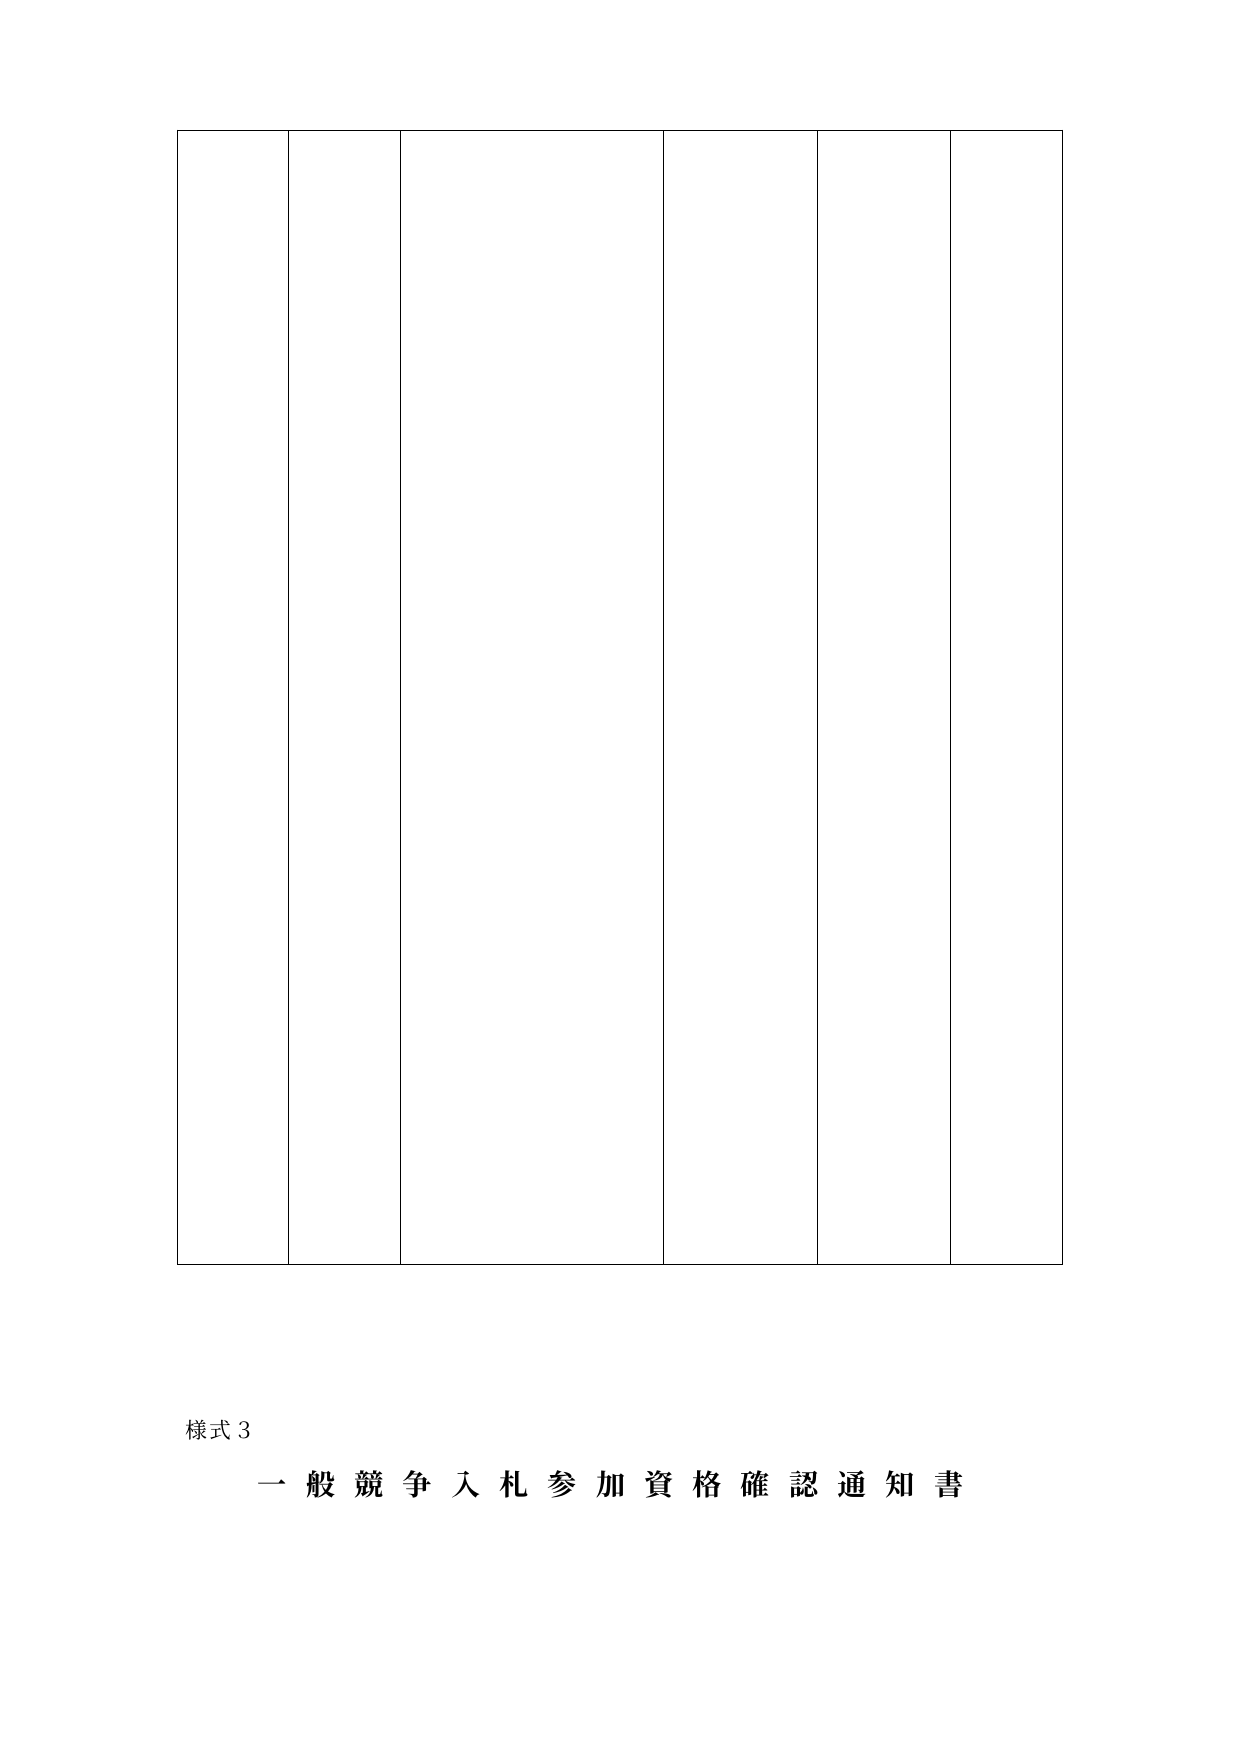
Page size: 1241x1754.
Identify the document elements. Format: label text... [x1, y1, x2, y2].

text 様式３ [185, 1410, 1055, 1447]
table_cell [818, 131, 950, 1263]
table_cell [289, 131, 400, 1263]
table_cell [178, 131, 288, 1263]
table_cell [951, 131, 1062, 1263]
table_cell [401, 131, 663, 1263]
subtitle 一般競争入札参加資格確認通知書 [185, 1447, 1055, 1520]
table_cell [664, 131, 817, 1263]
